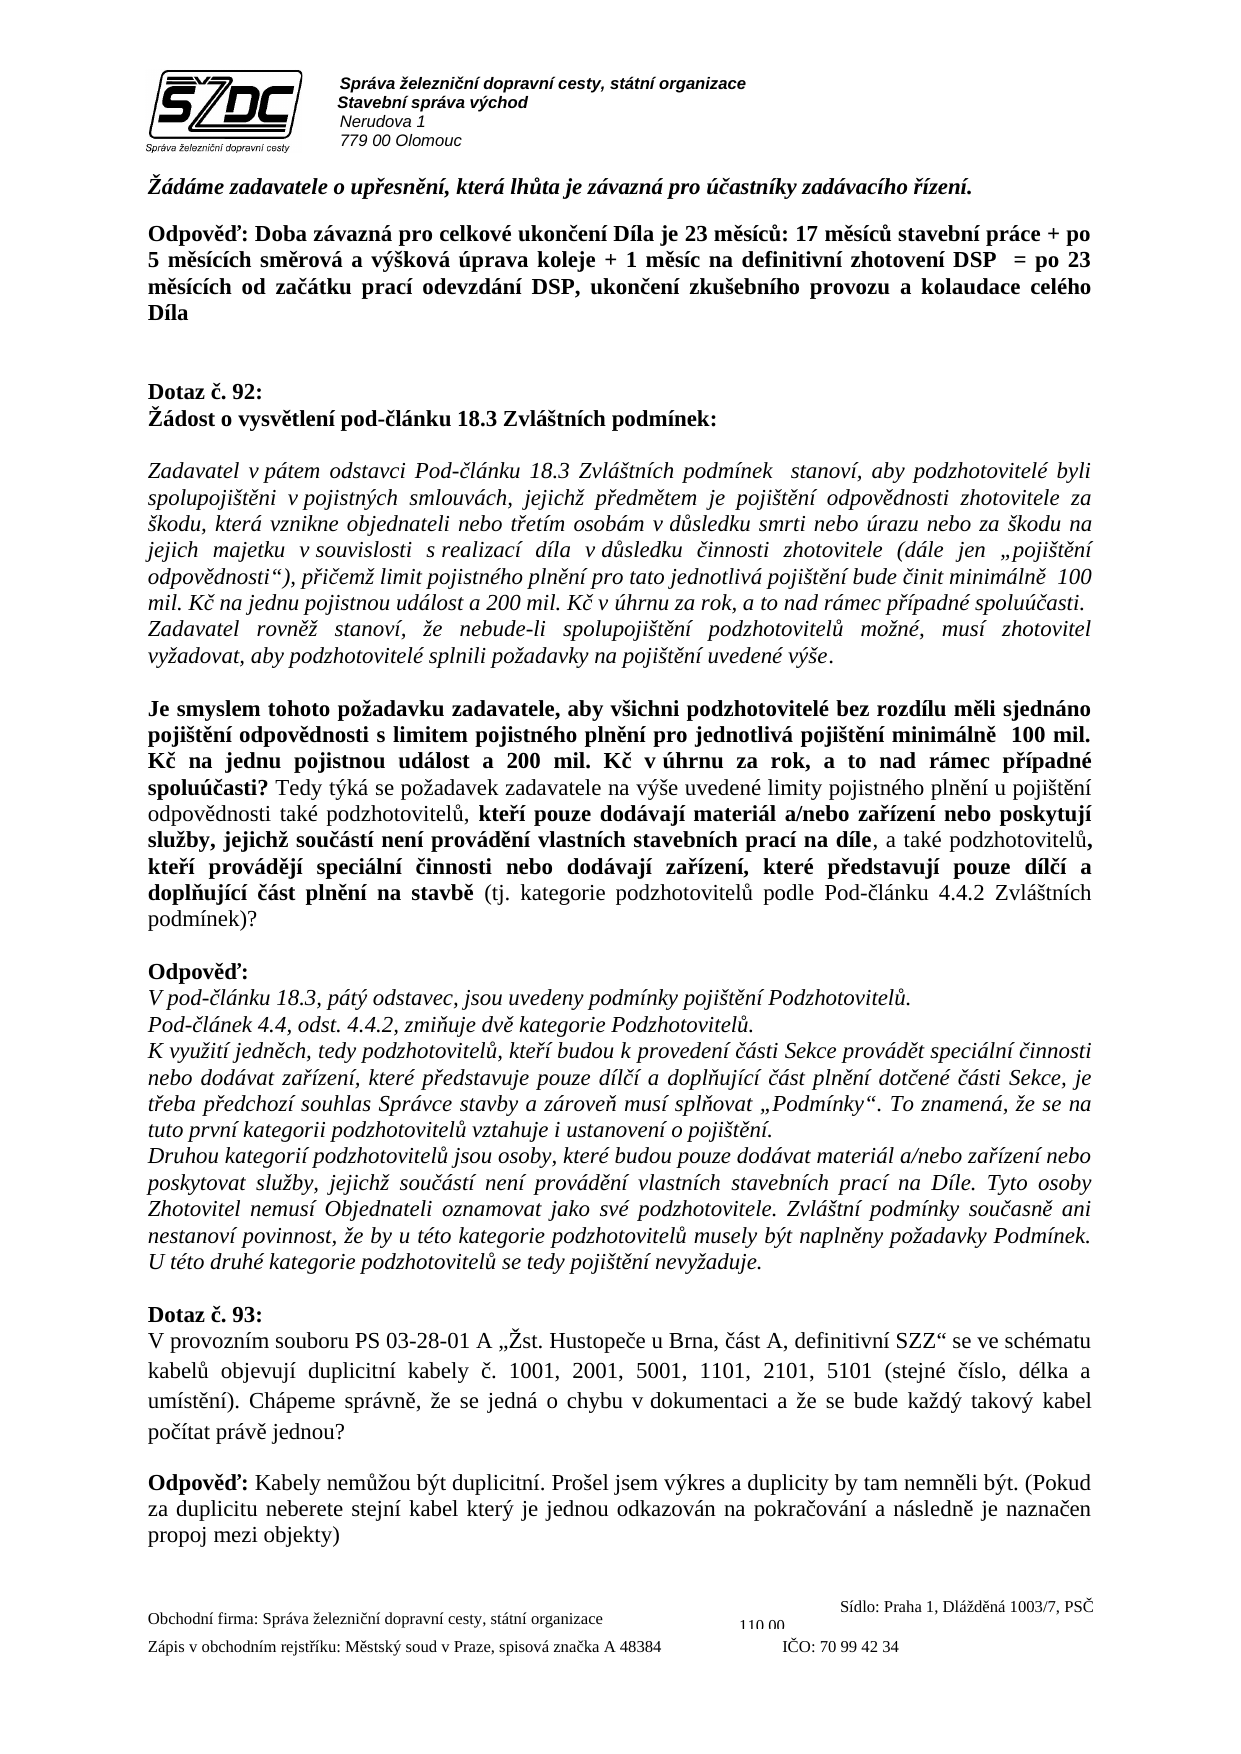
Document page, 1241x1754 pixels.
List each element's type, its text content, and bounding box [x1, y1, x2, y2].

text Druhou kategorií podzhotovitelů jsou osoby, které budou pouze dodávat materiál a/nebo zařízení nebo poskytovat služby, jejichž součástí není provádění vlastních stavebních prací na Díle. Tyto osoby Zhotovitel nemusí Objednateli oznamovat jako své podzhotovitele. Zvláštní podmínky současně ani nestanoví povinnost, že by u této kategorie podzhotovitelů musely být naplněny požadavky Podmínek. U této druhé kategorie podzhotovitelů se tedy pojištění nevyžaduje. [148, 1143, 1093, 1274]
text Odpověď: Kabely nemůžou být duplicitní. Prošel jsem výkres a duplicity by tam nemněli být. (Pokud za duplicitu neberete stejní kabel který je jednou odkazován na pokračování a následně je naznačen propoj mezi objekty) [148, 1469, 1093, 1548]
text Zadavatel v pátem odstavci Pod-článku 18.3 Zvláštních podmínek stanoví, aby podzhotovitelé byli spolupojištěni v pojistných smlouvách, jejichž předmětem je pojištění odpovědnosti zhotovitele za škodu, která vznikne objednateli nebo třetím osobám v důsledku smrti nebo úrazu nebo za škodu na jejich majetku v souvislosti s realizací díla v důsledku činnosti zhotovitele (dále jen „pojištění odpovědnosti“), přičemž limit pojistného plnění pro tato jednotlivá pojištění bude činit minimálně 100 mil. Kč na jednu pojistnou událost a 200 mil. Kč v úhrnu za rok, a to nad rámec případné spoluúčasti. [148, 457, 1093, 616]
text V provozním souboru PS 03-28-01 A „Žst. Hustopeče u Brna, část A, definitivní SZZ“ se ve schématu kabelů objevují duplicitní kabely č. 1001, 2001, 5001, 1101, 2101, 5101 (stejné číslo, délka a umístění). Chápeme správně, že se jedná o chybu v dokumentaci a že se bude každý takový kabel počítat právě jednou? [148, 1327, 1093, 1444]
text Zadavatel rovněž stanoví, že nebude-li spolupojištění podzhotovitelů možné, musí zhotovitel vyžadovat, aby podzhotovitelé splnili požadavky na pojištění uvedené výše. [148, 616, 1093, 668]
text Žádáme zadavatele o upřesnění, která lhůta je závazná pro účastníky zadávacího řízení. [148, 174, 1093, 199]
text Dotaz č. 93: [148, 1301, 1093, 1327]
text K využití jedněch, tedy podzhotovitelů, kteří budou k provedení části Sekce provádět speciální činnosti nebo dodávat zařízení, které představuje pouze dílčí a doplňující část plnění dotčené části Sekce, je třeba předchozí souhlas Správce stavby a zároveň musí splňovat „Podmínky“. To znamená, že se na tuto první kategorii podzhotovitelů vztahuje i ustanovení o pojištění. [148, 1037, 1093, 1143]
text Odpověď: Doba závazná pro celkové ukončení Díla je 23 měsíců: 17 měsíců stavební práce + po 5 měsících směrová a výšková úprava koleje + 1 měsíc na definitivní zhotovení DSP = po 23 měsících od začátku prací odevzdání DSP, ukončení zkušebního provozu a kolaudace celého Díla [148, 220, 1093, 326]
text V pod-článku 18.3, pátý odstavec, jsou uvedeny podmínky pojištění Podzhotovitelů. [148, 984, 1093, 1011]
picture [145, 69, 303, 153]
text Dotaz č. 92: [148, 378, 1093, 405]
text Je smyslem tohoto požadavku zadavatele, aby všichni podzhotovitelé bez rozdílu měli sjednáno pojištění odpovědnosti s limitem pojistného plnění pro jednotlivá pojištění minimálně 100 mil. Kč na jednu pojistnou událost a 200 mil. Kč v úhrnu za rok, a to nad rámec případné spoluúčasti? Tedy týká se požadavek zadavatele na výše uvedené limity pojistného plnění u pojištění odpovědnosti také podzhotovitelů, kteří pouze dodávají materiál a/nebo zařízení nebo poskytují služby, jejichž součástí není provádění vlastních stavebních prací na díle, a také podzhotovitelů, kteří provádějí speciální činnosti nebo dodávají zařízení, které představují pouze dílčí a doplňující část plnění na stavbě (tj. kategorie podzhotovitelů podle Pod-článku 4.4.2 Zvláštních podmínek)? [148, 694, 1093, 932]
text Žádost o vysvětlení pod-článku 18.3 Zvláštních podmínek: [148, 405, 1093, 431]
text Odpověď: [148, 958, 1093, 984]
text Pod-článek 4.4, odst. 4.4.2, zmiňuje dvě kategorie Podzhotovitelů. [148, 1011, 1093, 1037]
